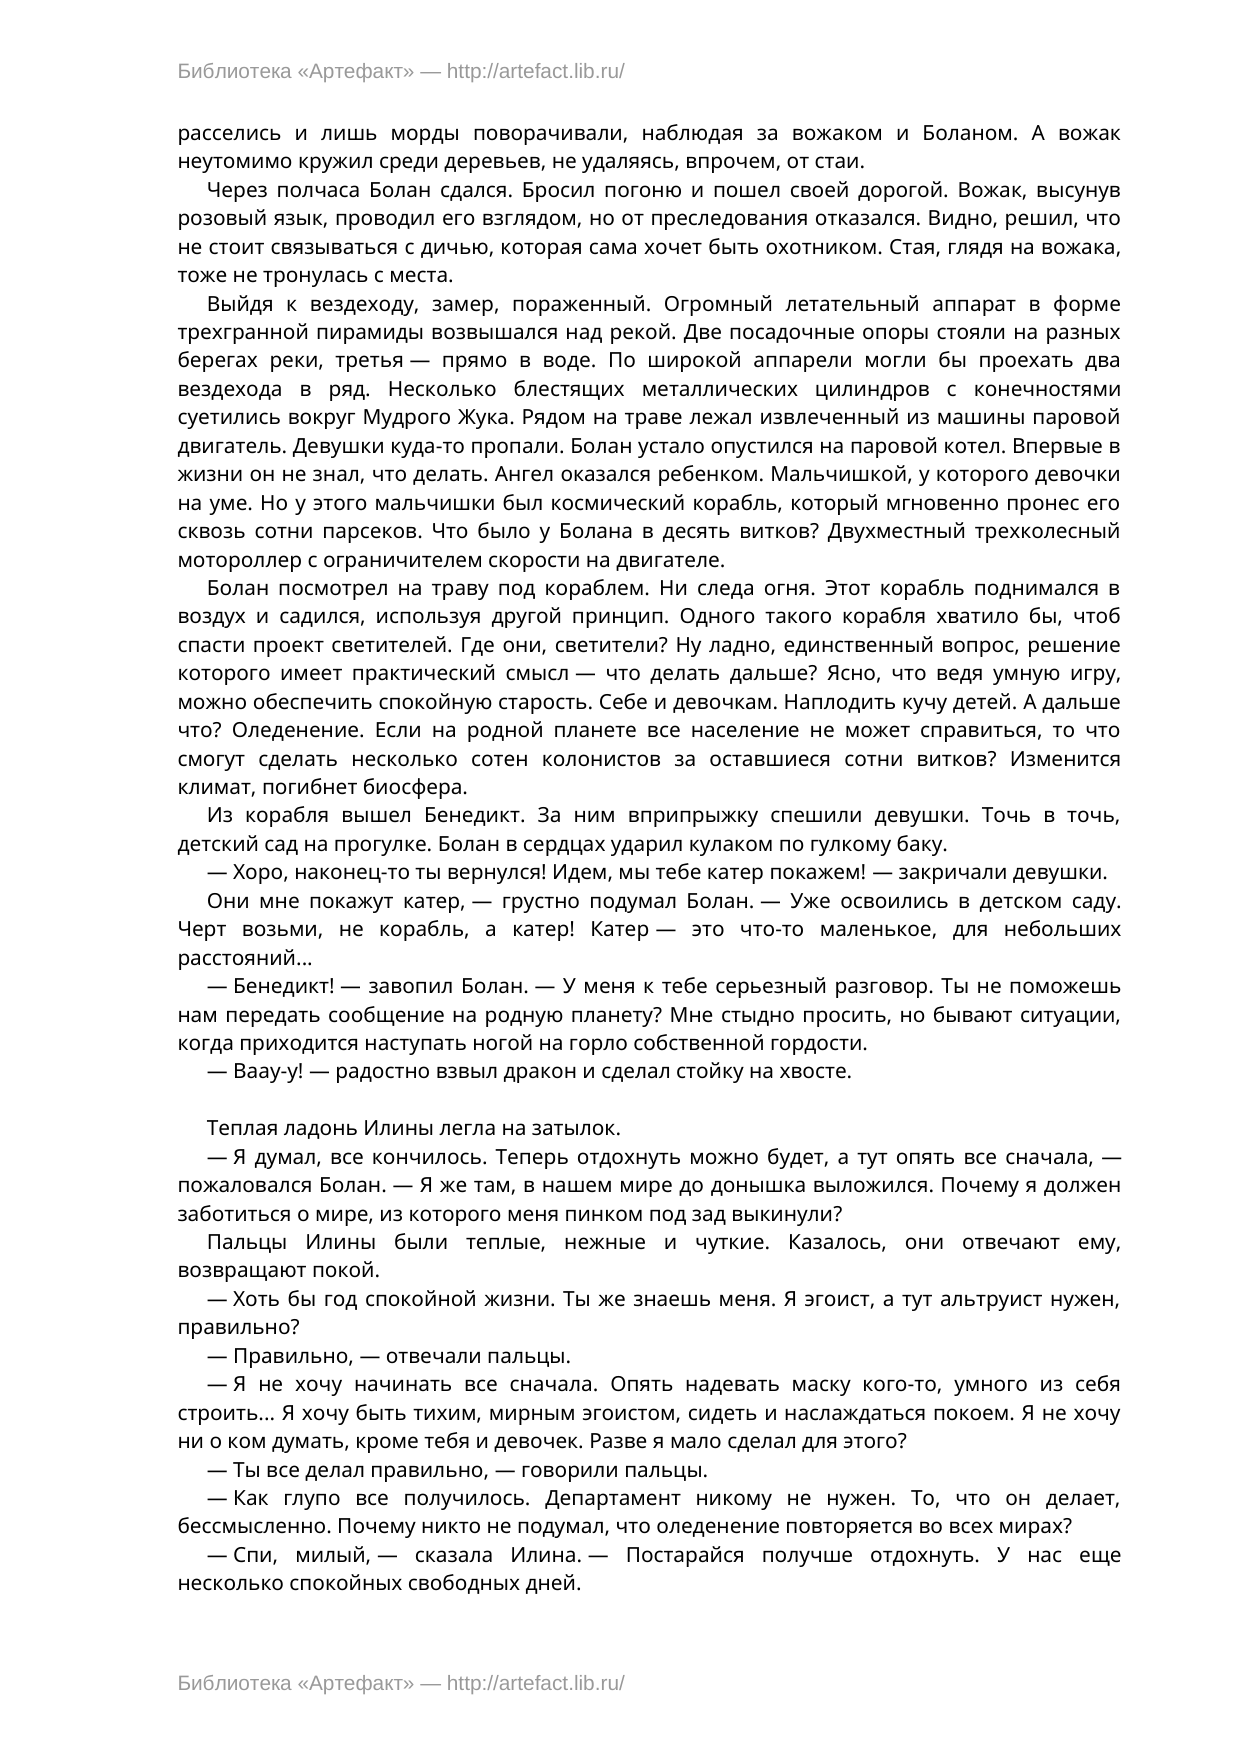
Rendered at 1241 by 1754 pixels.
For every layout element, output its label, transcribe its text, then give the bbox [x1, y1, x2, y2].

text — Я не хочу начинать все сначала. Опять надевать маску кого-то, умного из себя строить... Я хочу быть тихим, мирным эгоистом, сидеть и наслаждаться покоем. Я не хочу ни о ком думать, кроме тебя и девочек. Разве я мало сделал для этого? [177, 1369, 1122, 1455]
text Они мне покажут катер, — грустно подумал Болан. — Уже освоились в детском саду. Черт возьми, не корабль, а катер! Катер — это что-то маленькое, для небольших расстояний... [177, 886, 1122, 971]
text — Хоро, наконец-то ты вернулся! Идем, мы тебе катер покажем! — закричали девушки. [177, 857, 1122, 886]
text — Ваау-у! — радостно взвыл дракон и сделал стойку на хвосте. [177, 1057, 1122, 1085]
text Из корабля вышел Бенедикт. За ним вприпрыжку спешили девушки. Точь в точь, детский сад на прогулке. Болан в сердцах ударил кулаком по гулкому баку. [177, 801, 1122, 857]
text Болан посмотрел на траву под кораблем. Ни следа огня. Этот корабль поднимался в воздух и садился, используя другой принцип. Одного такого корабля хватило бы, чтоб спасти проект светителей. Где они, светители? Ну ладно, единственный вопрос, решение которого имеет практический смысл — что делать дальше? Ясно, что ведя умную игру, можно обеспечить спокойную старость. Себе и девочкам. Наплодить кучу детей. А дальше что? Оледенение. Если на родной планете все население не может справиться, то что смогут сделать несколько сотен колонистов за оставшиеся сотни витков? Изменится климат, погибнет биосфера. [177, 573, 1122, 801]
text — Бенедикт! — завопил Болан. — У меня к тебе серьезный разговор. Ты не поможешь нам передать сообщение на родную планету? Мне стыдно просить, но бывают ситуации, когда приходится наступать ногой на горло собственной гордости. [177, 971, 1122, 1057]
text Теплая ладонь Илины легла на затылок. [177, 1113, 1122, 1142]
text — Хоть бы год спокойной жизни. Ты же знаешь меня. Я эгоист, а тут альтруист нужен, правильно? [177, 1284, 1122, 1341]
text Выйдя к вездеходу, замер, пораженный. Огромный летательный аппарат в форме трехгранной пирамиды возвышался над рекой. Две посадочные опоры стояли на разных берегах реки, третья — прямо в воде. По широкой аппарели могли бы проехать два вездехода в ряд. Несколько блестящих металлических цилиндров с конечностями суетились вокруг Мудрого Жука. Рядом на траве лежал извлеченный из машины паровой двигатель. Девушки куда-то пропали. Болан устало опустился на паровой котел. Впервые в жизни он не знал, что делать. Ангел оказался ребенком. Мальчишкой, у которого девочки на уме. Но у этого мальчишки был космический корабль, который мгновенно пронес его сквозь сотни парсеков. Что было у Болана в десять витков? Двухместный трехколесный мотороллер с ограничителем скорости на двигателе. [177, 289, 1122, 573]
text — Спи, милый, — сказала Илина. — Постарайся получше отдохнуть. У нас еще несколько спокойных свободных дней. [177, 1540, 1122, 1597]
text — Я думал, все кончилось. Теперь отдохнуть можно будет, а тут опять все сначала, — пожаловался Болан. — Я же там, в нашем мире до донышка выложился. Почему я должен заботиться о мире, из которого меня пинком под зад выкинули? [177, 1142, 1122, 1227]
text Пальцы Илины были теплые, нежные и чуткие. Казалось, они отвечают ему, возвращают покой. [177, 1227, 1122, 1284]
text Через полчаса Болан сдался. Бросил погоню и пошел своей дорогой. Вожак, высунув розовый язык, проводил его взглядом, но от преследования отказался. Видно, решил, что не стоит связываться с дичью, которая сама хочет быть охотником. Стая, глядя на вожака, тоже не тронулась с места. [177, 175, 1122, 289]
text — Правильно, — отвечали пальцы. [177, 1341, 1122, 1369]
text — Как глупо все получилось. Департамент никому не нужен. То, что он делает, бессмысленно. Почему никто не подумал, что оледенение повторяется во всех мирах? [177, 1483, 1122, 1540]
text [177, 118, 1122, 175]
text — Ты все делал правильно, — говорили пальцы. [177, 1455, 1122, 1483]
